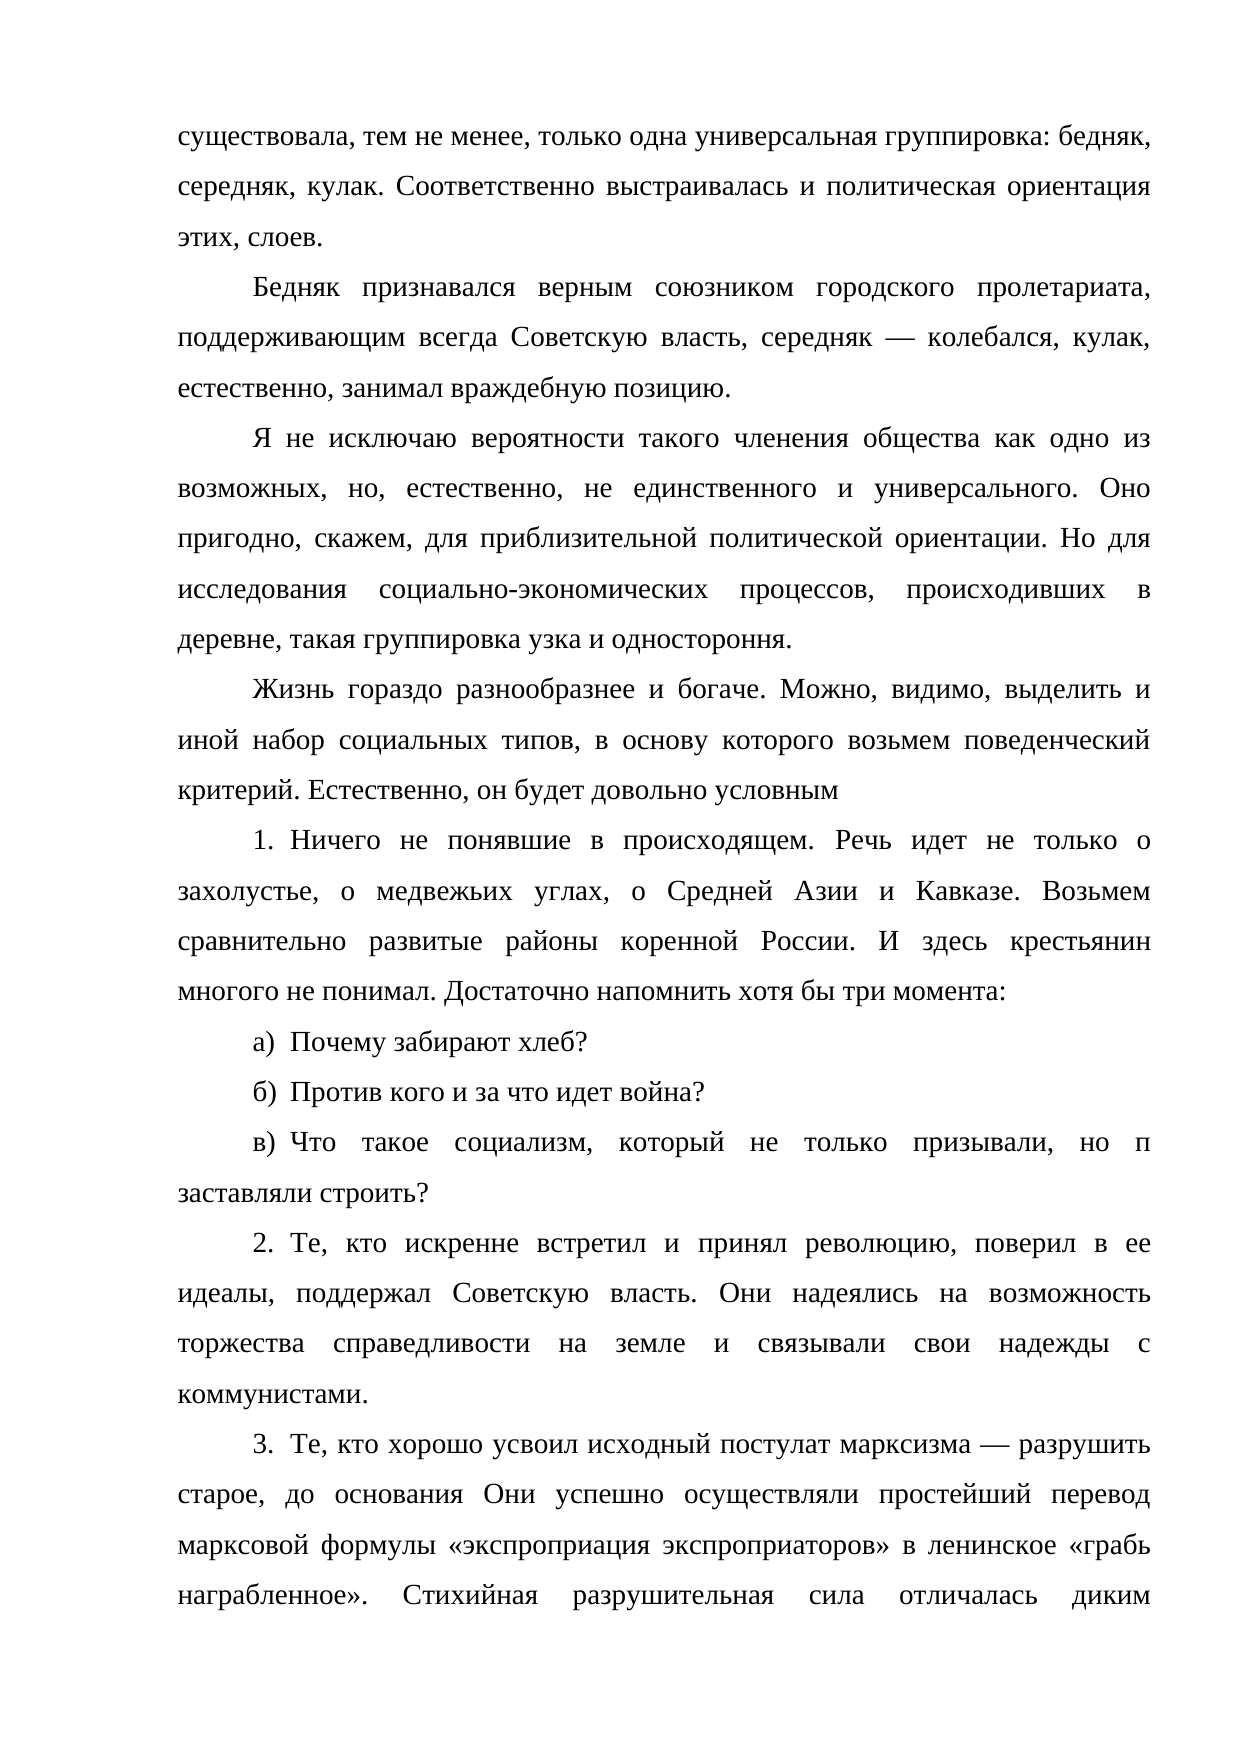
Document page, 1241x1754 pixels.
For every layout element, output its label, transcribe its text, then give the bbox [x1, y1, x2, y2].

text Бедняк признавался верным союзником городского пролетариата, поддерживающим всегда Советскую власть, середняк — колебался, кулак, естественно, занимал враждебную позицию. [177, 269, 1152, 403]
text а) Почему забирают хлеб? [177, 1024, 1152, 1057]
text в) Что такое социализм, который не только призывали, но п заставляли строить? [177, 1124, 1152, 1208]
text Я не исключаю вероятности такого членения общества как одно из возможных, но, естественно, не единственного и универсального. Оно пригодно, скажем, для приблизительной политической ориентации. Но для исследования социально-экономических процессов, происходивших в деревне, такая группировка узка и одностороння. [177, 420, 1152, 655]
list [177, 1426, 1152, 1611]
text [177, 118, 1152, 252]
text б) Против кого и за что идет война? [177, 1074, 1152, 1108]
list Те, кто искренне встретил и принял революцию, поверил в ее идеалы, поддержал Советскую власть. Они надеялись на возможность торжества справедливости на земле и связывали свои надежды с коммунистами. [177, 1225, 1152, 1409]
list Ничего не понявшие в происходящем. Речь идет не только о захолустье, о медвежьих углах, о Средней Азии и Кавказе. Возьмем сравнительно развитые районы коренной России. И здесь крестьянин многого не понимал. Достаточно напомнить хотя бы три момента: [177, 822, 1152, 1007]
text Жизнь гораздо разнообразнее и богаче. Можно, видимо, выделить и иной набор социальных типов, в основу которого возьмем поведенческий критерий. Естественно, он будет довольно условным [177, 672, 1152, 806]
